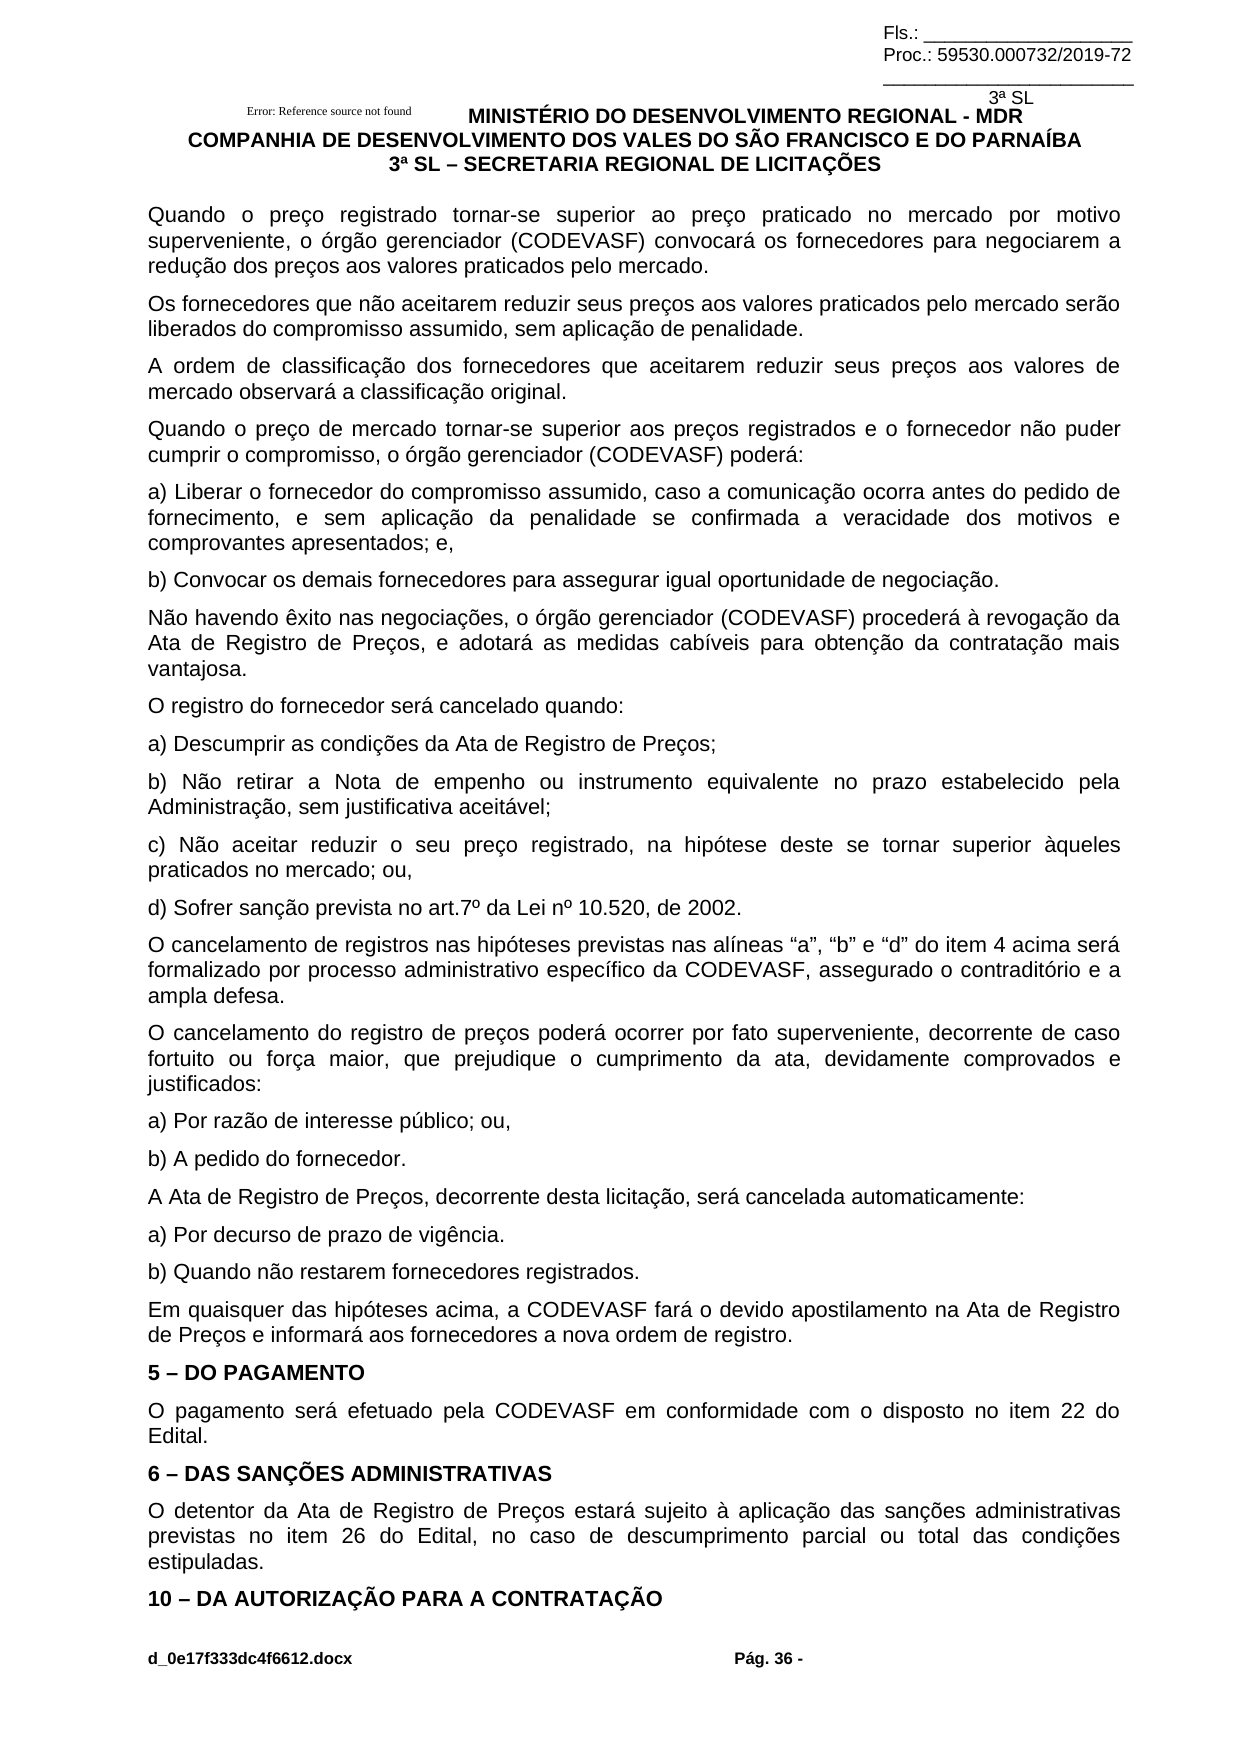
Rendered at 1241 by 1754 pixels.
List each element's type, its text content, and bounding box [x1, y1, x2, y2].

text b) Convocar os demais fornecedores para assegurar igual oportunidade de negociação. [148, 567, 1122, 592]
text Quando o preço de mercado tornar-se superior aos preços registrados e o fornecedor não puder cumprir o compromisso, o órgão gerenciador (CODEVASF) poderá: [148, 416, 1122, 467]
text c) Não aceitar reduzir o seu preço registrado, na hipótese deste se tornar superior àqueles praticados no mercado; ou, [148, 831, 1122, 882]
text A ordem de classificação dos fornecedores que aceitarem reduzir seus preços aos valores de mercado observará a classificação original. [148, 353, 1122, 404]
text a) Liberar o fornecedor do compromisso assumido, caso a comunicação ocorra antes do pedido de fornecimento, e sem aplicação da penalidade se confirmada a veracidade dos motivos e comprovantes apresentados; e, [148, 479, 1122, 555]
text O detentor da Ata de Registro de Preços estará sujeito à aplicação das sanções administrativas previstas no item 26 do Edital, no caso de descumprimento parcial ou total das condições estipuladas. [148, 1498, 1122, 1574]
text d) Sofrer sanção prevista no art.7º da Lei nº 10.520, de 2002. [148, 894, 1122, 919]
text Não havendo êxito nas negociações, o órgão gerenciador (CODEVASF) procederá à revogação da Ata de Registro de Preços, e adotará as medidas cabíveis para obtenção da contratação mais vantajosa. [148, 605, 1122, 681]
text b) Quando não restarem fornecedores registrados. [148, 1259, 1122, 1284]
text O cancelamento de registros nas hipóteses previstas nas alíneas “a”, “b” e “d” do item 4 acima será formalizado por processo administrativo específico da CODEVASF, assegurado o contraditório e a ampla defesa. [148, 932, 1122, 1008]
text O pagamento será efetuado pela CODEVASF em conformidade com o disposto no item 22 do Edital. [148, 1397, 1122, 1448]
text a) Por razão de interesse público; ou, [148, 1108, 1122, 1133]
text a) Descumprir as condições da Ata de Registro de Preços; [148, 731, 1122, 756]
text 6 – DAS SANÇÕES ADMINISTRATIVAS [148, 1460, 1122, 1486]
text 10 – DA AUTORIZAÇÃO PARA A CONTRATAÇÃO [148, 1586, 1122, 1611]
text Em quaisquer das hipóteses acima, a CODEVASF fará o devido apostilamento na Ata de Registro de Preços e informará aos fornecedores a nova ordem de registro. [148, 1297, 1122, 1347]
text O cancelamento do registro de preços poderá ocorrer por fato superveniente, decorrente de caso fortuito ou força maior, que prejudique o cumprimento da ata, devidamente comprovados e justificados: [148, 1020, 1122, 1096]
text O registro do fornecedor será cancelado quando: [148, 693, 1122, 718]
text b) Não retirar a Nota de empenho ou instrumento equivalente no prazo estabelecido pela Administração, sem justificativa aceitável; [148, 768, 1122, 819]
text b) A pedido do fornecedor. [148, 1146, 1122, 1171]
text 5 – DO PAGAMENTO [148, 1360, 1122, 1385]
text Quando o preço registrado tornar-se superior ao preço praticado no mercado por motivo superveniente, o órgão gerenciador (CODEVASF) convocará os fornecedores para negociarem a redução dos preços aos valores praticados pelo mercado. [148, 202, 1122, 278]
text a) Por decurso de prazo de vigência. [148, 1221, 1122, 1247]
text A Ata de Registro de Preços, decorrente desta licitação, será cancelada automaticamente: [148, 1184, 1122, 1209]
text Os fornecedores que não aceitarem reduzir seus preços aos valores praticados pelo mercado serão liberados do compromisso assumido, sem aplicação de penalidade. [148, 290, 1122, 341]
